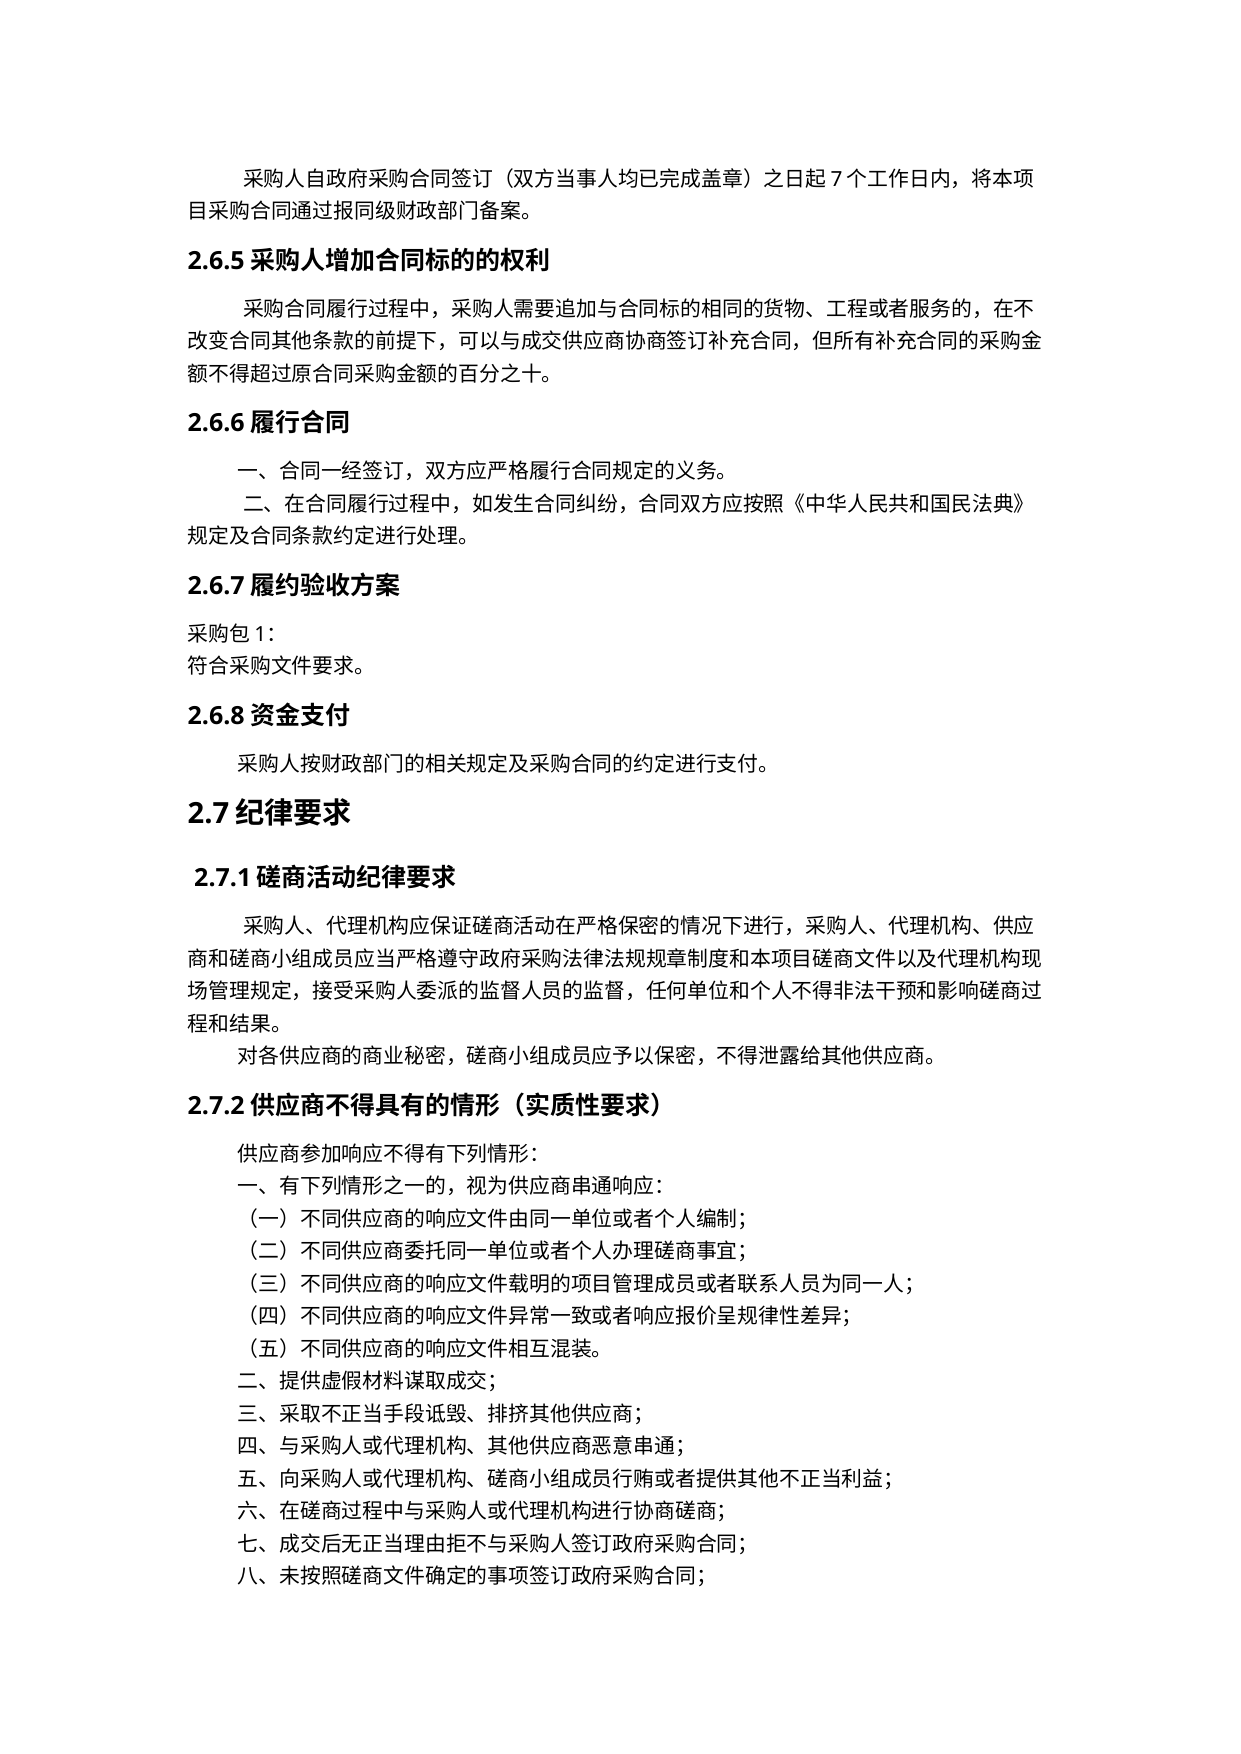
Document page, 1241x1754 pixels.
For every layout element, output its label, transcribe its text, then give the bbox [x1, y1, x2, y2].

text 七、成交后无正当理由拒不与采购人签订政府采购合同； [187, 1527, 1053, 1559]
text 对各供应商的商业秘密，磋商小组成员应予以保密，不得泄露给其他供应商。 [187, 1039, 1053, 1072]
text 采购人按财政部门的相关规定及采购合同的约定进行支付。 [187, 747, 1053, 779]
text 一、合同一经签订，双方应严格履行合同规定的义务。 [187, 454, 1053, 487]
text （四）不同供应商的响应文件异常一致或者响应报价呈规律性差异； [187, 1299, 1053, 1332]
text 2.7纪律要求 [187, 779, 1053, 844]
text 供应商参加响应不得有下列情形： [187, 1137, 1053, 1169]
text 采购合同履行过程中，采购人需要追加与合同标的相同的货物、工程或者服务的，在不改变合同其他条款的前提下，可以与成交供应商协商签订补充合同，但所有补充合同的采购金额不得超过原合同采购金额的百分之十。 [187, 292, 1053, 389]
text 2.6.8资金支付 [187, 682, 1053, 747]
text 2.7.1磋商活动纪律要求 [187, 844, 1053, 909]
text 2.7.2供应商不得具有的情形（实质性要求） [187, 1072, 1053, 1137]
text 三、采取不正当手段诋毁、排挤其他供应商； [187, 1397, 1053, 1429]
text 二、提供虚假材料谋取成交； [187, 1364, 1053, 1397]
text 采购人自政府采购合同签订（双方当事人均已完成盖章）之日起7个工作日内，将本项目采购合同通过报同级财政部门备案。 [187, 162, 1053, 227]
text 2.6.7履约验收方案 [187, 552, 1053, 617]
text 四、与采购人或代理机构、其他供应商恶意串通； [187, 1429, 1053, 1462]
text 五、向采购人或代理机构、磋商小组成员行贿或者提供其他不正当利益； [187, 1462, 1053, 1494]
text （三）不同供应商的响应文件载明的项目管理成员或者联系人员为同一人； [187, 1267, 1053, 1299]
text 二、在合同履行过程中，如发生合同纠纷，合同双方应按照《中华人民共和国民法典》规定及合同条款约定进行处理。 [187, 487, 1053, 552]
text 采购包1： [187, 617, 1053, 649]
text （五）不同供应商的响应文件相互混装。 [187, 1332, 1053, 1364]
text 六、在磋商过程中与采购人或代理机构进行协商磋商； [187, 1494, 1053, 1527]
text 采购人、代理机构应保证磋商活动在严格保密的情况下进行，采购人、代理机构、供应商和磋商小组成员应当严格遵守政府采购法律法规规章制度和本项目磋商文件以及代理机构现场管理规定，接受采购人委派的监督人员的监督，任何单位和个人不得非法干预和影响磋商过程和结果。 [187, 909, 1053, 1039]
text 符合采购文件要求。 [187, 649, 1053, 682]
text （二）不同供应商委托同一单位或者个人办理磋商事宜； [187, 1234, 1053, 1267]
text 2.6.5采购人增加合同标的的权利 [187, 227, 1053, 292]
text （一）不同供应商的响应文件由同一单位或者个人编制； [187, 1202, 1053, 1234]
text 2.6.6履行合同 [187, 389, 1053, 454]
text 八、未按照磋商文件确定的事项签订政府采购合同； [187, 1559, 1053, 1592]
text 一、有下列情形之一的，视为供应商串通响应： [187, 1169, 1053, 1202]
